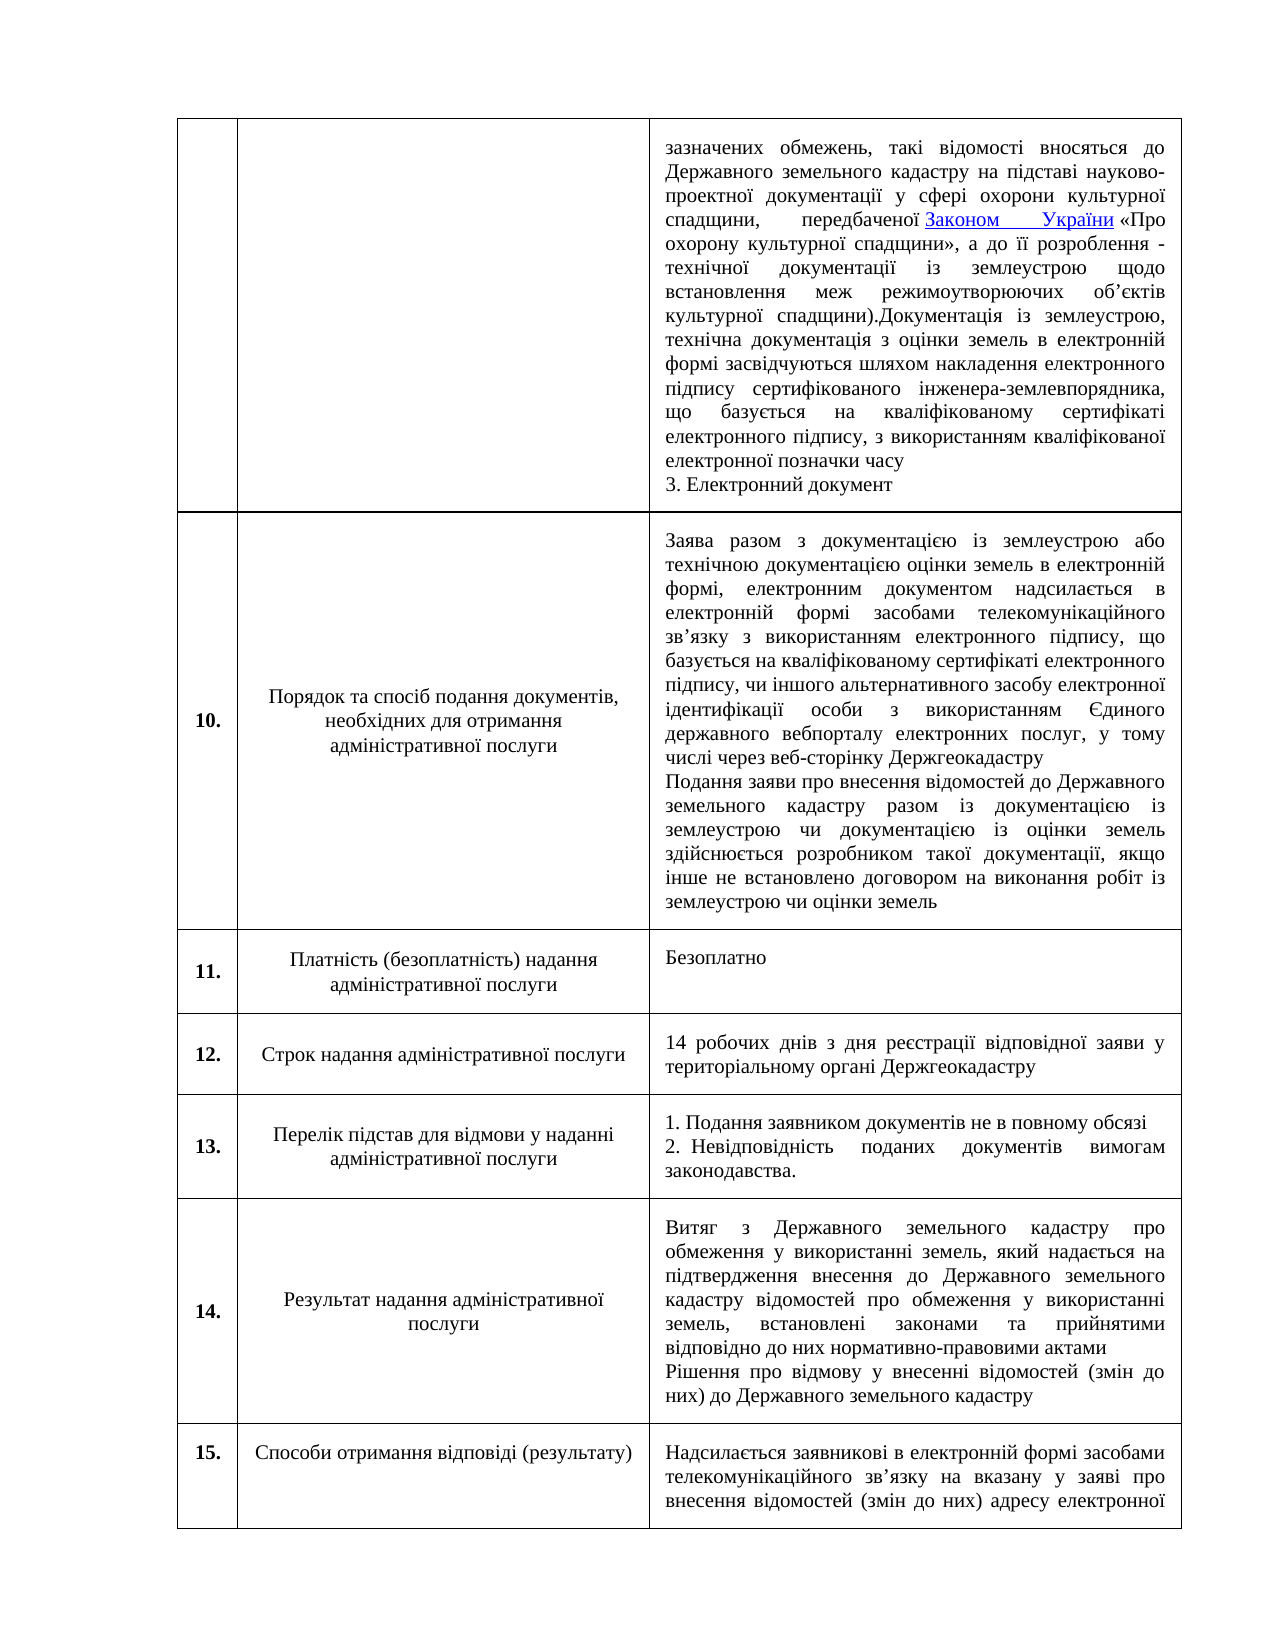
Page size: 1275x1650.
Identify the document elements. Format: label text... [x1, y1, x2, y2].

table_cell Строк надання адміністративної послуги [238, 1014, 649, 1094]
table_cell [650, 119, 1181, 511]
table_cell Результат надання адміністративної послуги [238, 1199, 649, 1423]
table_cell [238, 119, 649, 511]
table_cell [650, 1424, 1181, 1527]
table_cell 1. Подання заявником документів не в повному обсязі 2. Невідповідність поданих документів вимогам законодавства. [650, 1095, 1181, 1198]
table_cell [238, 1424, 649, 1527]
table_cell 15. [178, 1424, 237, 1527]
table_cell 14 робочих днів з дня реєстрації відповідної заяви у територіальному органі Держгеокадастру [650, 1014, 1181, 1094]
table_cell Порядок та спосіб подання документів, необхідних для отримання адміністративної послуги [238, 513, 649, 929]
table_cell 11. [178, 930, 237, 1013]
table_cell 12. [178, 1014, 237, 1094]
table_cell 10. [178, 513, 237, 929]
table_cell Перелік підстав для відмови у наданні адміністративної послуги [238, 1095, 649, 1198]
table_cell 13. [178, 1095, 237, 1198]
table_cell Платність (безоплатність) надання адміністративної послуги [238, 930, 649, 1013]
table_cell Витяг з Державного земельного кадастру про обмеження у використанні земель, який надається на підтвердження внесення до Державного земельного кадастру відомостей про обмеження у використанні земель, встановлені законами та прийнятими відповідно до них нормативно-правовими актами Рішення про відмову у внесенні відомостей (змін до них) до Державного земельного кадастру [650, 1199, 1181, 1423]
table_cell Заява разом з документацією із землеустрою або технічною документацією оцінки земель в електронній формі, електронним документом надсилається в електронній формі засобами телекомунікаційного зв’язку з використанням електронного підпису, що базується на кваліфікованому сертифікаті електронного підпису, чи іншого альтернативного засобу електронної ідентифікації особи з використанням Єдиного державного вебпорталу електронних послуг, у тому числі через веб-сторінку Держгеокадастру Подання заяви про внесення відомостей до Державного земельного кадастру разом із документацією із землеустрою чи документацією із оцінки земель здійснюється розробником такої документації, якщо інше не встановлено договором на виконання робіт із землеустрою чи оцінки земель [650, 513, 1181, 929]
table_cell Безоплатно [650, 930, 1181, 1013]
table_cell 14. [178, 1199, 237, 1423]
table_cell 9. [178, 119, 237, 511]
